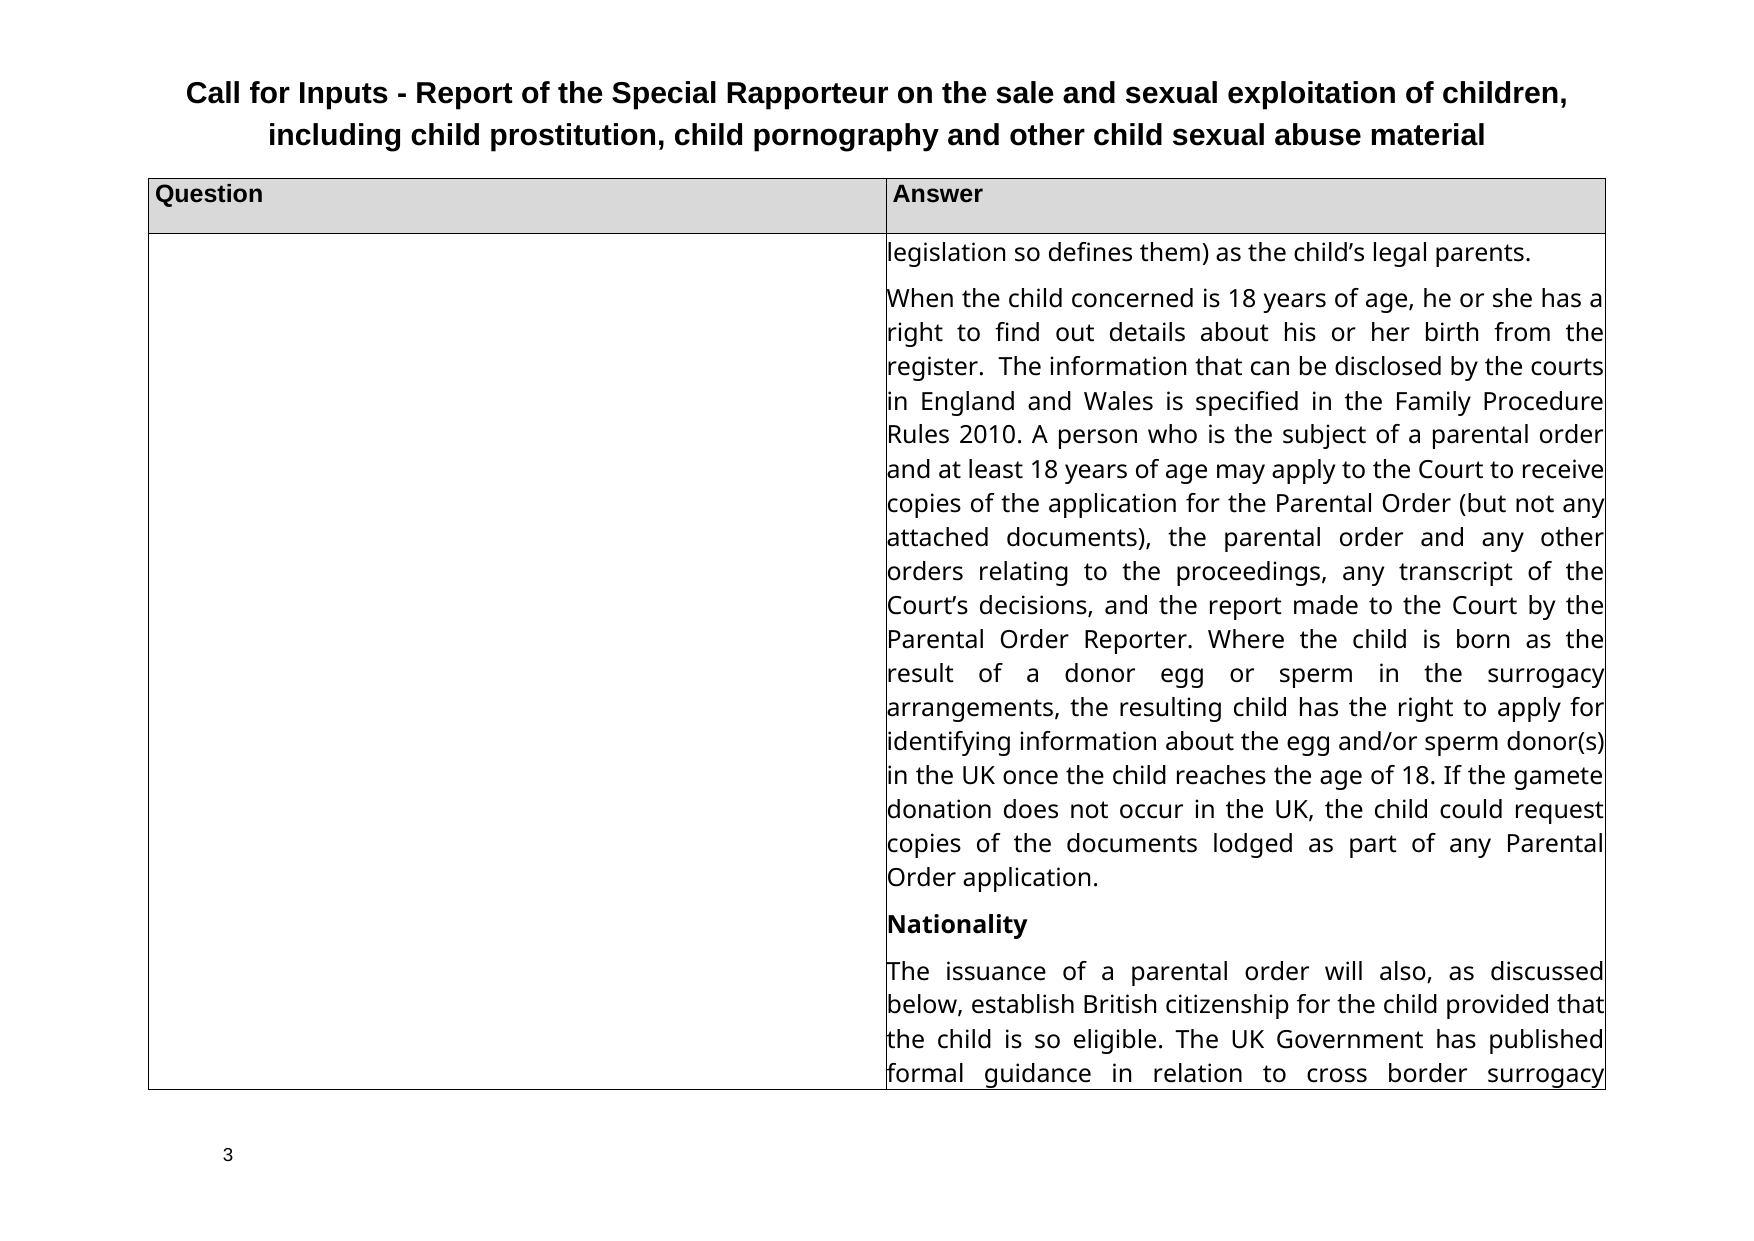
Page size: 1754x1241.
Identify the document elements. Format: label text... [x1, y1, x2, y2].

table_header Answer [887, 179, 1605, 233]
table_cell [887, 234, 1605, 1089]
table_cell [149, 234, 886, 1089]
table_header Question [149, 179, 886, 233]
